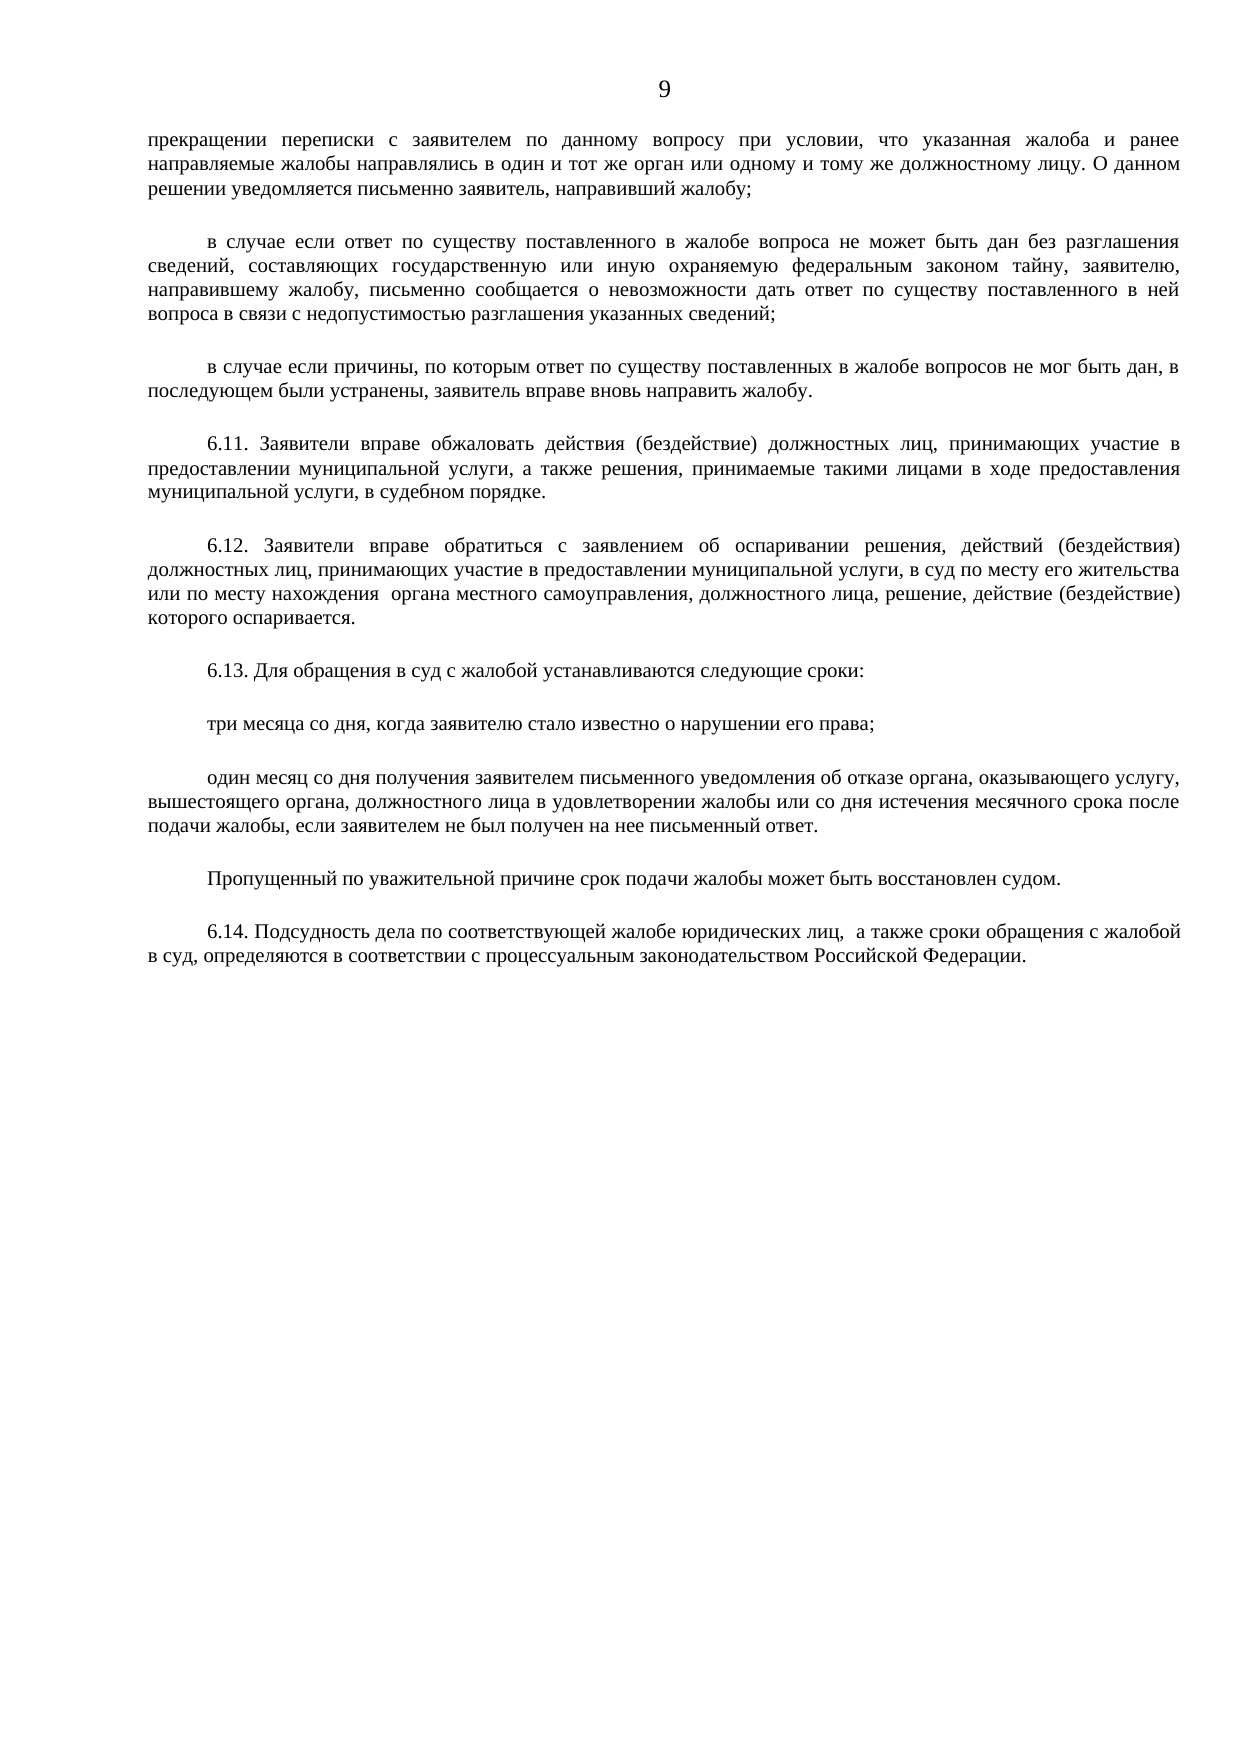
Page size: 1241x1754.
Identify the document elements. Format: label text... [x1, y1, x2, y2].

text Пропущенный по уважительной причине срок подачи жалобы может быть восстановлен судом. [148, 866, 1181, 890]
text 6.14. Подсудность дела по соответствующей жалобе юридических лиц, а также сроки обращения с жалобой в суд, определяются в соответствии с процессуальным законодательством Российской Федерации. [148, 919, 1181, 967]
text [148, 127, 1181, 199]
text в случае если ответ по существу поставленного в жалобе вопроса не может быть дан без разглашения сведений, составляющих государственную или иную охраняемую федеральным законом тайну, заявителю, направившему жалобу, письменно сообщается о невозможности дать ответ по существу поставленного в ней вопроса в связи с недопустимостью разглашения указанных сведений; [148, 229, 1181, 325]
text в случае если причины, по которым ответ по существу поставленных в жалобе вопросов не мог быть дан, в последующем были устранены, заявитель вправе вновь направить жалобу. [148, 354, 1181, 402]
text 6.11. Заявители вправе обжаловать действия (бездействие) должностных лиц, принимающих участие в предоставлении муниципальной услуги, а также решения, принимаемые такими лицами в ходе предоставления муниципальной услуги, в судебном порядке. [148, 431, 1181, 503]
text 6.13. Для обращения в суд с жалобой устанавливаются следующие сроки: [148, 658, 1181, 682]
text один месяц со дня получения заявителем письменного уведомления об отказе органа, оказывающего услугу, вышестоящего органа, должностного лица в удовлетворении жалобы или со дня истечения месячного срока после подачи жалобы, если заявителем не был получен на нее письменный ответ. [148, 764, 1181, 837]
text 6.12. Заявители вправе обратиться с заявлением об оспаривании решения, действий (бездействия) должностных лиц, принимающих участие в предоставлении муниципальной услуги, в суд по месту его жительства или по месту нахождения органа местного самоуправления, должностного лица, решение, действие (бездействие) которого оспаривается. [148, 533, 1181, 629]
text три месяца со дня, когда заявителю стало известно о нарушении его права; [148, 711, 1181, 735]
